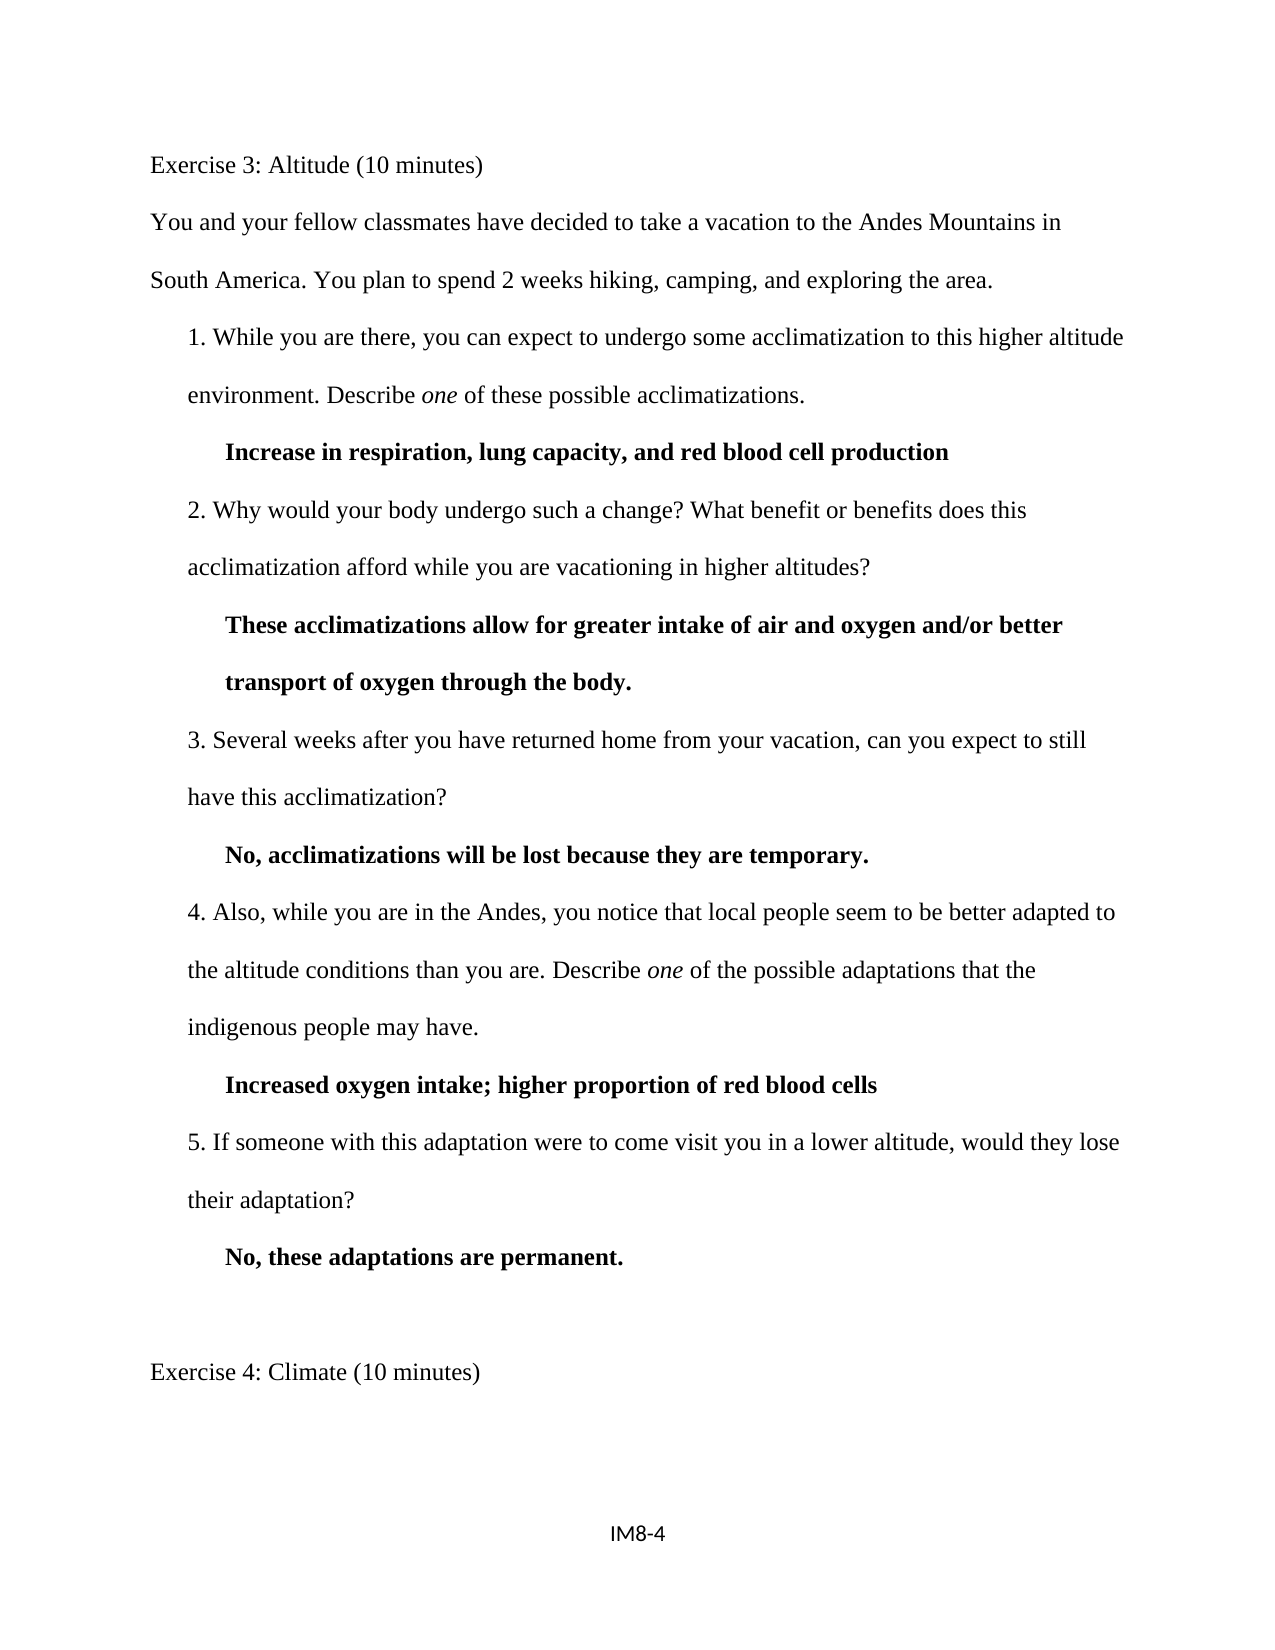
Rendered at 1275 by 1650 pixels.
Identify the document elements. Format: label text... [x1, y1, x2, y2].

text Exercise 4: Climate (10 minutes) [150, 1357, 1125, 1386]
text You and your fellow classmates have decided to take a vacation to the Andes Mountains in South America. You plan to spend 2 weeks hiking, camping, and exploring the area. [150, 207, 1125, 294]
text 4. Also, while you are in the Andes, you notice that local people seem to be better adapted to the altitude conditions than you are. Describe one of the possible adaptations that the indigenous people may have. [187, 897, 1125, 1041]
text 3. Several weeks after you have returned home from your vacation, can you expect to still have this acclimatization? [187, 725, 1125, 811]
text 2. Why would your body undergo such a change? What benefit or benefits does this acclimatization afford while you are vacationing in higher altitudes? [187, 495, 1125, 581]
text No, these adaptations are permanent. [150, 1242, 1125, 1271]
text Increased oxygen intake; higher proportion of red blood cells [150, 1070, 1125, 1099]
text No, acclimatizations will be lost because they are temporary. [225, 840, 1125, 869]
text 1. While you are there, you can expect to undergo some acclimatization to this higher altitude environment. Describe one of these possible acclimatizations. [187, 322, 1125, 409]
text 5. If someone with this adaptation were to come visit you in a lower altitude, would they lose their adaptation? [187, 1127, 1125, 1214]
text Exercise 3: Altitude (10 minutes) [150, 150, 1125, 179]
text Increase in respiration, lung capacity, and red blood cell production [150, 437, 1125, 466]
text These acclimatizations allow for greater intake of air and oxygen and/or better transport of oxygen through the body. [225, 610, 1125, 696]
